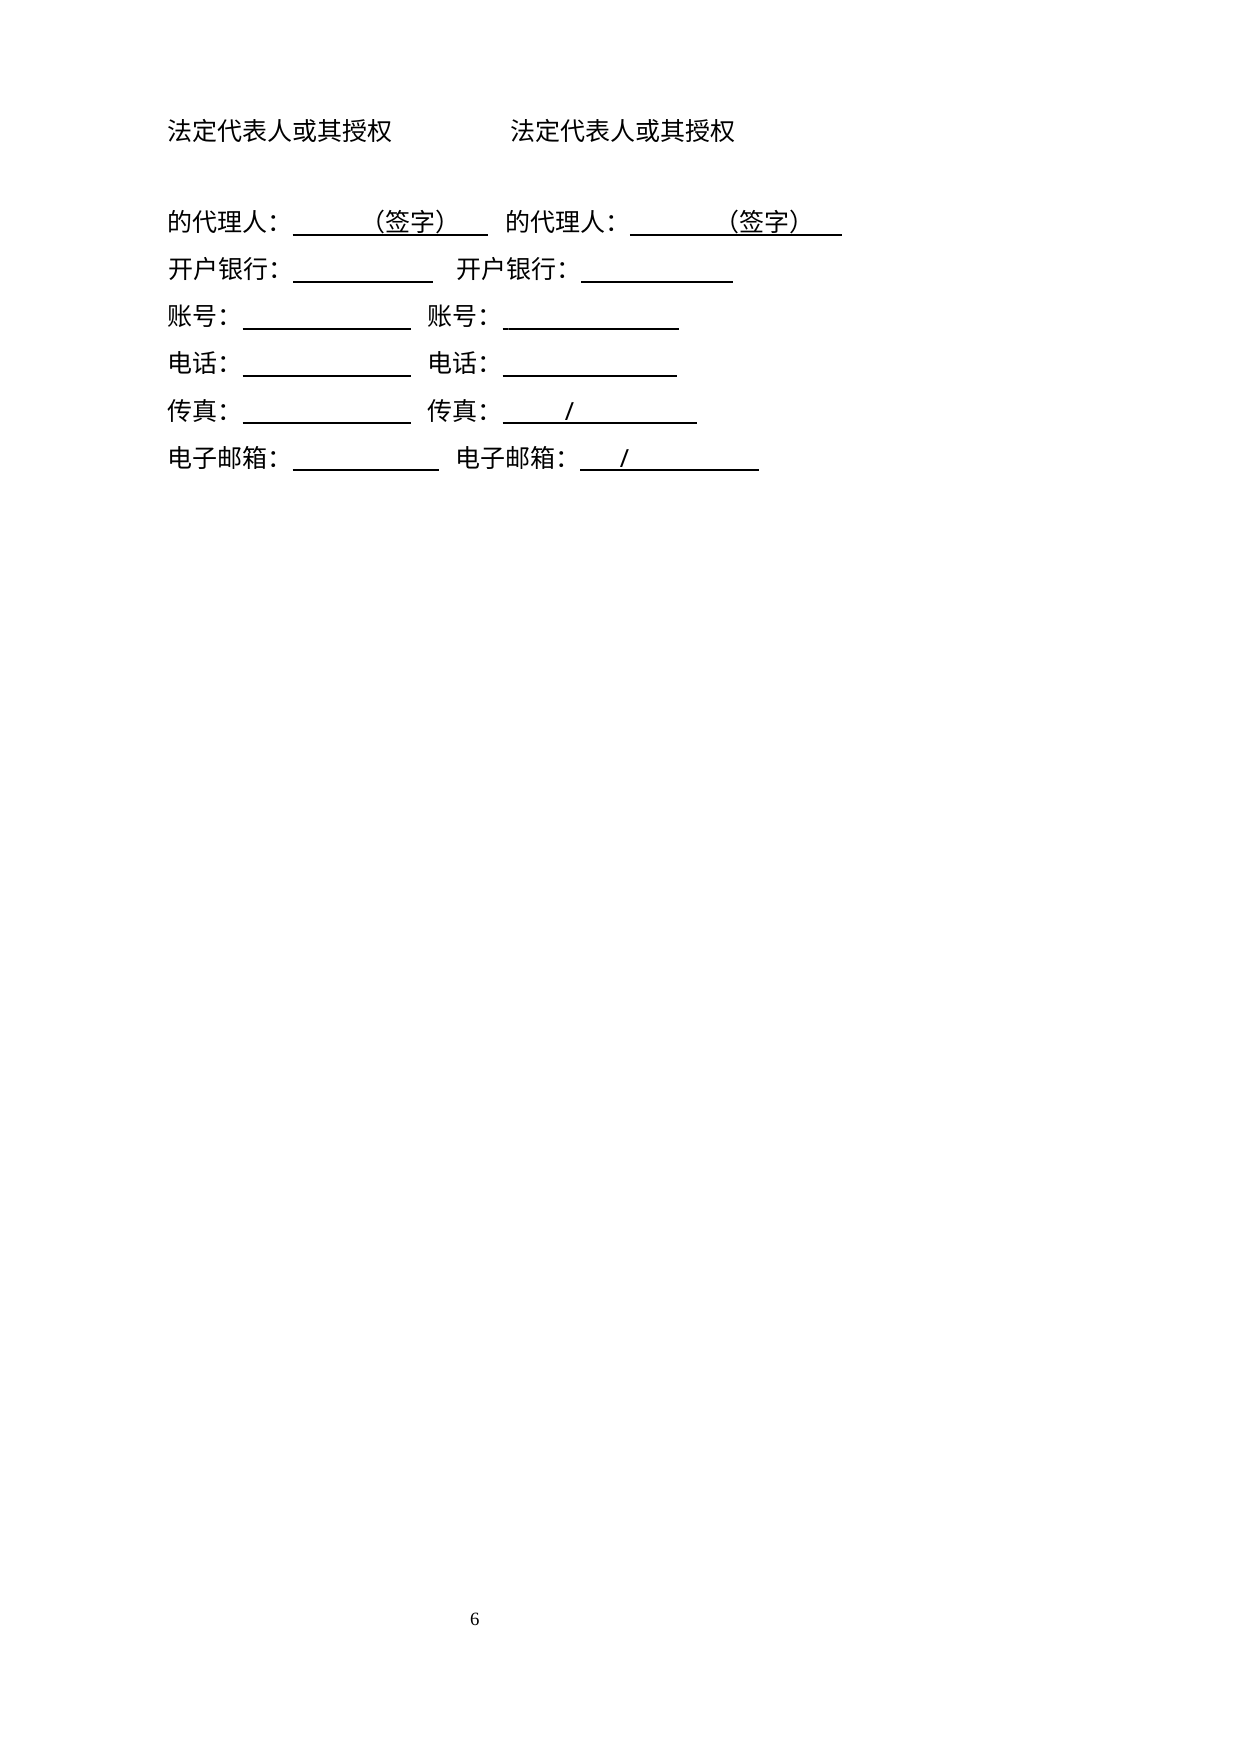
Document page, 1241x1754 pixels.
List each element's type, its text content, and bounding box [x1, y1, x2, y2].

text 电话： 电话： [118, 344, 1122, 380]
text 电子邮箱： 电子邮箱： / [118, 438, 1122, 474]
text 法定代表人或其授权 法定代表人或其授权 [118, 111, 1122, 148]
text 账号： 账号： [118, 297, 1122, 333]
text 传真： 传真： / [118, 391, 1122, 427]
text 开户银行： 开户银行： [168, 250, 1122, 286]
text 的代理人： （签字） 的代理人： （签字） [118, 203, 1122, 239]
